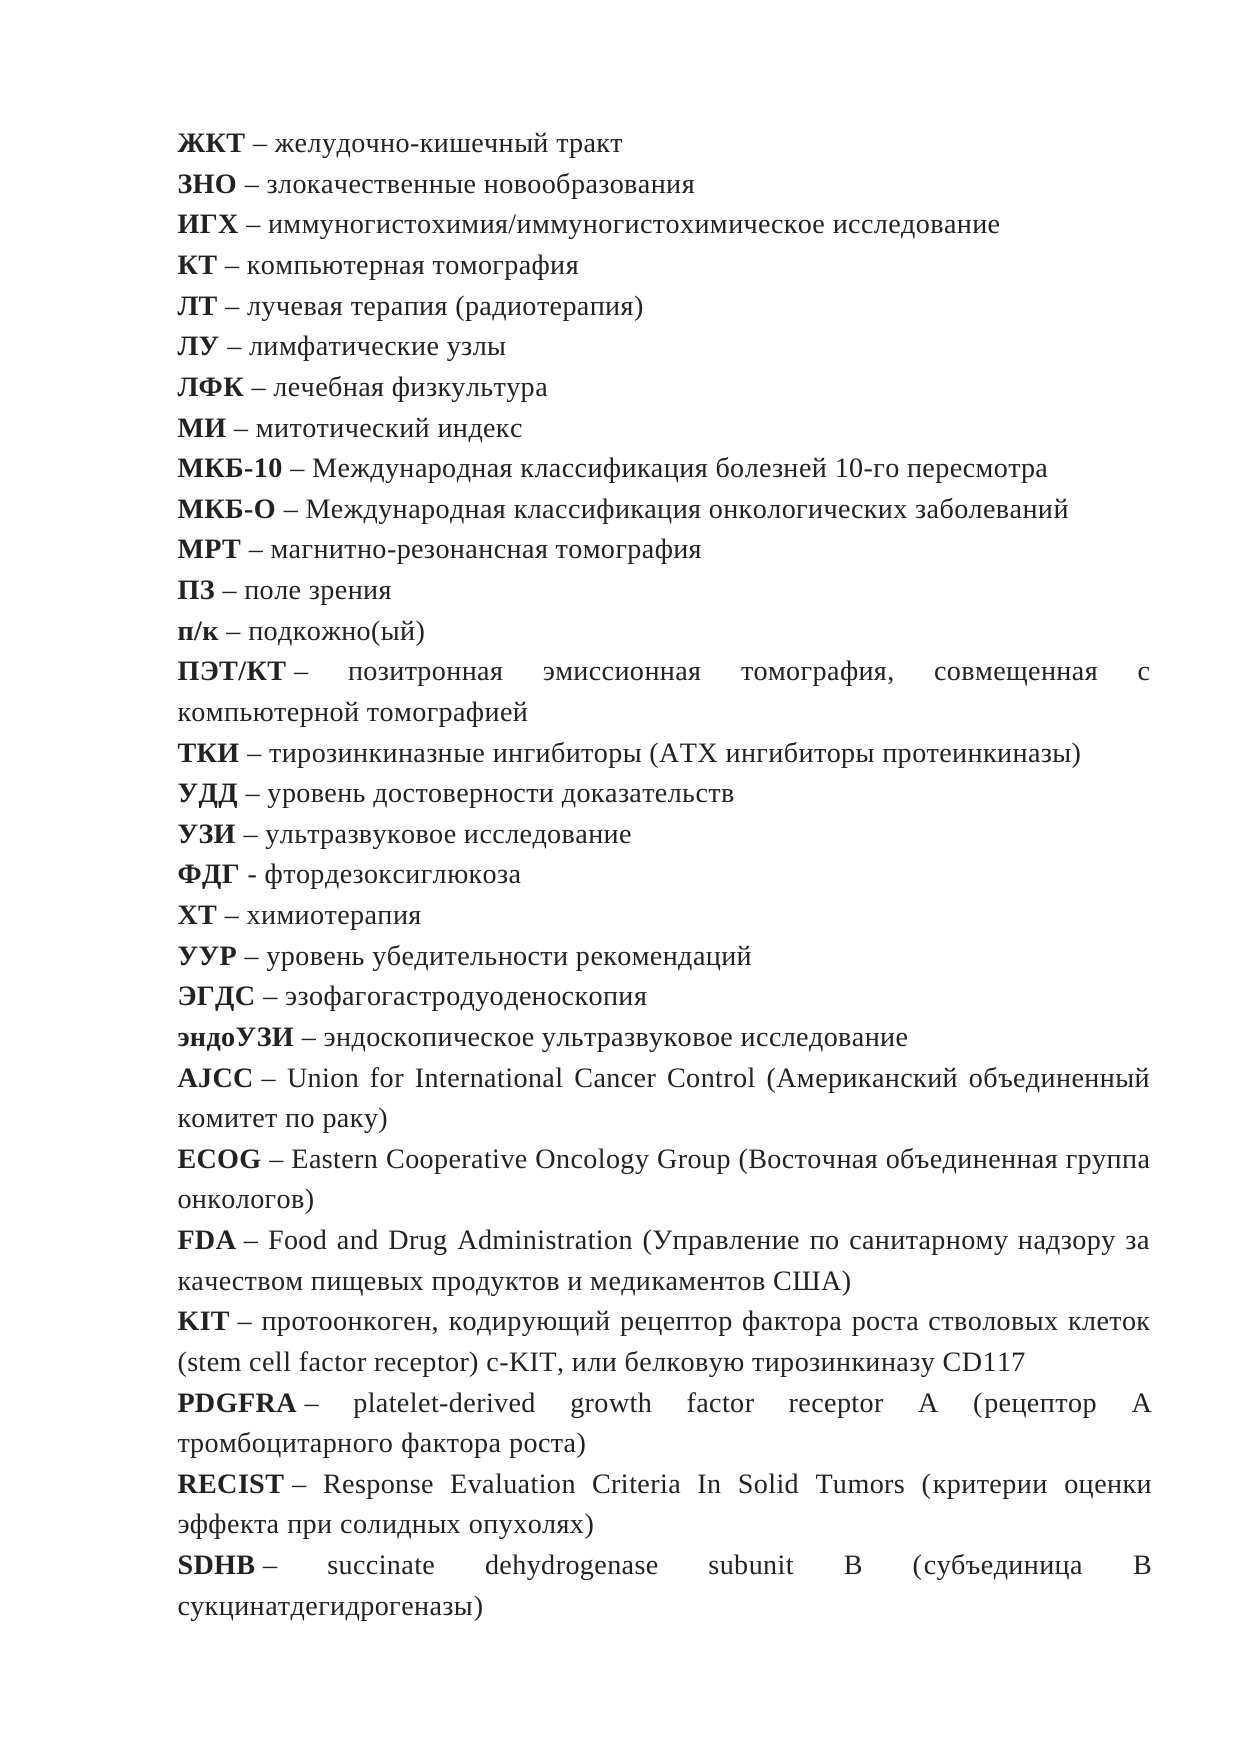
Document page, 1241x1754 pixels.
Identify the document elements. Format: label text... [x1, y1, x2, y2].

text AJCC – Union for International Cancer Control (Американский объединенный комитет по раку) [177, 1052, 1152, 1134]
text ЖКТ – желудочно-кишечный тракт [177, 118, 1152, 159]
text ТКИ – тирозинкиназные ингибиторы (АТХ ингибиторы протеинкиназы) [177, 727, 1152, 768]
text КТ – компьютерная томография [177, 240, 1152, 281]
text УДД – уровень достоверности доказательств [177, 768, 1152, 809]
text эндоУЗИ – эндоскопическое ультразвуковое исследование [177, 1012, 1152, 1052]
text МИ – митотический индекс [177, 402, 1152, 443]
text п/к – подкожно(ый) [177, 606, 1152, 646]
text ЛТ – лучевая терапия (радиотерапия) [177, 281, 1152, 321]
text ПЭТ/КТ – позитронная эмиссионная томография, совмещенная с компьютерной томографией [177, 646, 1152, 727]
text ЛФК – лечебная физкультура [177, 362, 1152, 402]
text ЛУ – лимфатические узлы [177, 321, 1152, 362]
text ФДГ - фтордезоксиглюкоза [177, 849, 1152, 890]
text ЭГДС – эзофагогастродуоденоскопия [177, 971, 1152, 1012]
text УУР – уровень убедительности рекомендаций [177, 931, 1152, 971]
text МКБ-10 – Международная классификация болезней 10-го пересмотра [177, 443, 1152, 484]
text KIT – протоонкоген, кодирующий рецептор фактора роста стволовых клеток (stem cell factor receptor) c-KIT, или белковую тирозинкиназу CD117 [177, 1296, 1152, 1377]
text МРТ – магнитно-резонансная томография [177, 524, 1152, 565]
text RECIST – Response Evaluation Criteria In Solid Tumors (критерии оценки эффекта при солидных опухолях) [177, 1459, 1152, 1540]
text ХТ – химиотерапия [177, 890, 1152, 931]
text PDGFRA – platelet-derived growth factor receptor A (рецептор А тромбоцитарного фактора роста) [177, 1377, 1152, 1459]
text УЗИ – ультразвуковое исследование [177, 809, 1152, 849]
text ECOG – Eastern Cooperative Oncology Group (Восточная объединенная группа онкологов) [177, 1134, 1152, 1215]
text FDA – Food and Drug Administration (Управление по санитарному надзору за качеством пищевых продуктов и медикаментов США) [177, 1215, 1152, 1296]
text SDHB – succinate dehydrogenase subunit B (субъединица В сукцинатдегидрогеназы) [177, 1540, 1152, 1621]
text ИГХ – иммуногистохимия/иммуногистохимическое исследование [177, 199, 1152, 240]
text ПЗ – поле зрения [177, 565, 1152, 606]
text ЗНО – злокачественные новообразования [177, 159, 1152, 199]
text МКБ-О – Международная классификация онкологических заболеваний [177, 484, 1152, 524]
